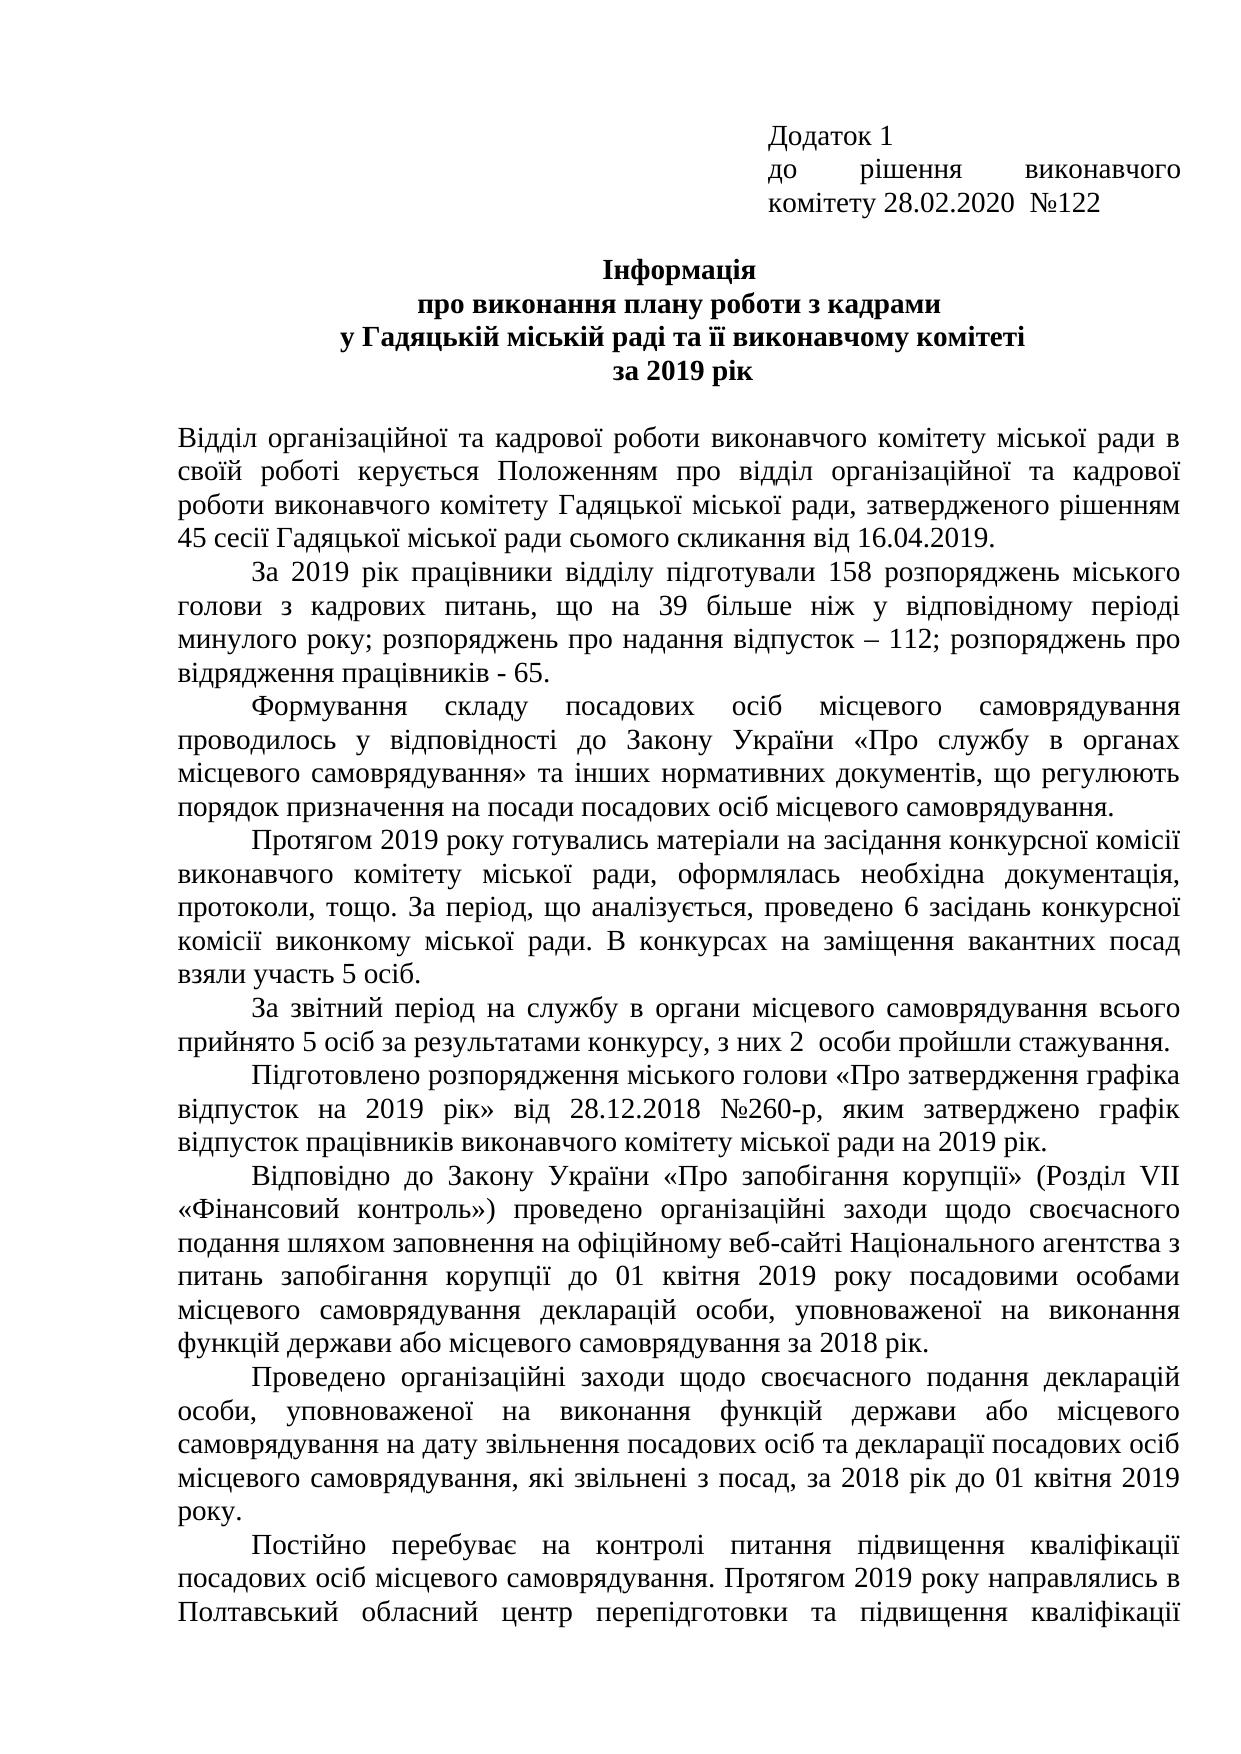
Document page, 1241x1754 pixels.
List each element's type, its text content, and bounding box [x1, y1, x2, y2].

text Додаток 1 [768, 118, 1181, 152]
text Проведено організаційні заходи щодо своєчасного подання декларацій особи, уповноваженої на виконання функцій держави або місцевого самоврядування на дату звільнення посадових осіб та декларації посадових осіб місцевого самоврядування, які звільнені з посад, за 2018 рік до 01 квітня 2019 року. [177, 1359, 1181, 1527]
text Підготовлено розпорядження міського голови «Про затвердження графіка відпусток на 2019 рік» від 28.12.2018 №260-р, яким затверджено графік відпусток працівників виконавчого комітету міської ради на 2019 рік. [177, 1057, 1181, 1158]
text у Гадяцькій міській раді та її виконавчому комітеті [177, 319, 1181, 353]
text За звітний період на службу в органи місцевого самоврядування всього прийнято 5 осіб за результатами конкурсу, з них 2 особи пройшли стажування. [177, 990, 1181, 1057]
text Відділ організаційної та кадрової роботи виконавчого комітету міської ради в своїй роботі керується Положенням про відділ організаційної та кадрової роботи виконавчого комітету Гадяцької міської ради, затвердженого рішенням 45 сесії Гадяцької міської ради сьомого скликання від 16.04.2019. [177, 420, 1181, 554]
text Відповідно до Закону України «Про запобігання корупції» (Розділ VII «Фінансовий контроль») проведено організаційні заходи щодо своєчасного подання шляхом заповнення на офіційному веб-сайті Національного агентства з питань запобігання корупції до 01 квітня 2019 року посадовими особами місцевого самоврядування декларацій особи, уповноваженої на виконання функцій держави або місцевого самоврядування за 2018 рік. [177, 1158, 1181, 1359]
text За 2019 рік працівники відділу підготували 158 розпоряджень міського голови з кадрових питань, що на 39 більше ніж у відповідному періоді минулого року; розпоряджень про надання відпусток – 112; розпоряджень про відрядження працівників - 65. [177, 554, 1181, 688]
text за 2019 рік [177, 353, 1181, 386]
text Формування складу посадових осіб місцевого самоврядування проводилось у відповідності до Закону України «Про службу в органах місцевого самоврядування» та інших нормативних документів, що регулюють порядок призначення на посади посадових осіб місцевого самоврядування. [177, 688, 1181, 822]
text Протягом 2019 року готувались матеріали на засідання конкурсної комісії виконавчого комітету міської ради, оформлялась необхідна документація, протоколи, тощо. За період, що аналізується, проведено 6 засідань конкурсної комісії виконкому міської ради. В конкурсах на заміщення вакантних посад взяли участь 5 осіб. [177, 822, 1181, 990]
text Інформація [177, 252, 1181, 286]
text про виконання плану роботи з кадрами [177, 286, 1181, 319]
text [177, 1527, 1181, 1627]
text до рішення виконавчого комітету 28.02.2020 №122 [768, 152, 1181, 219]
